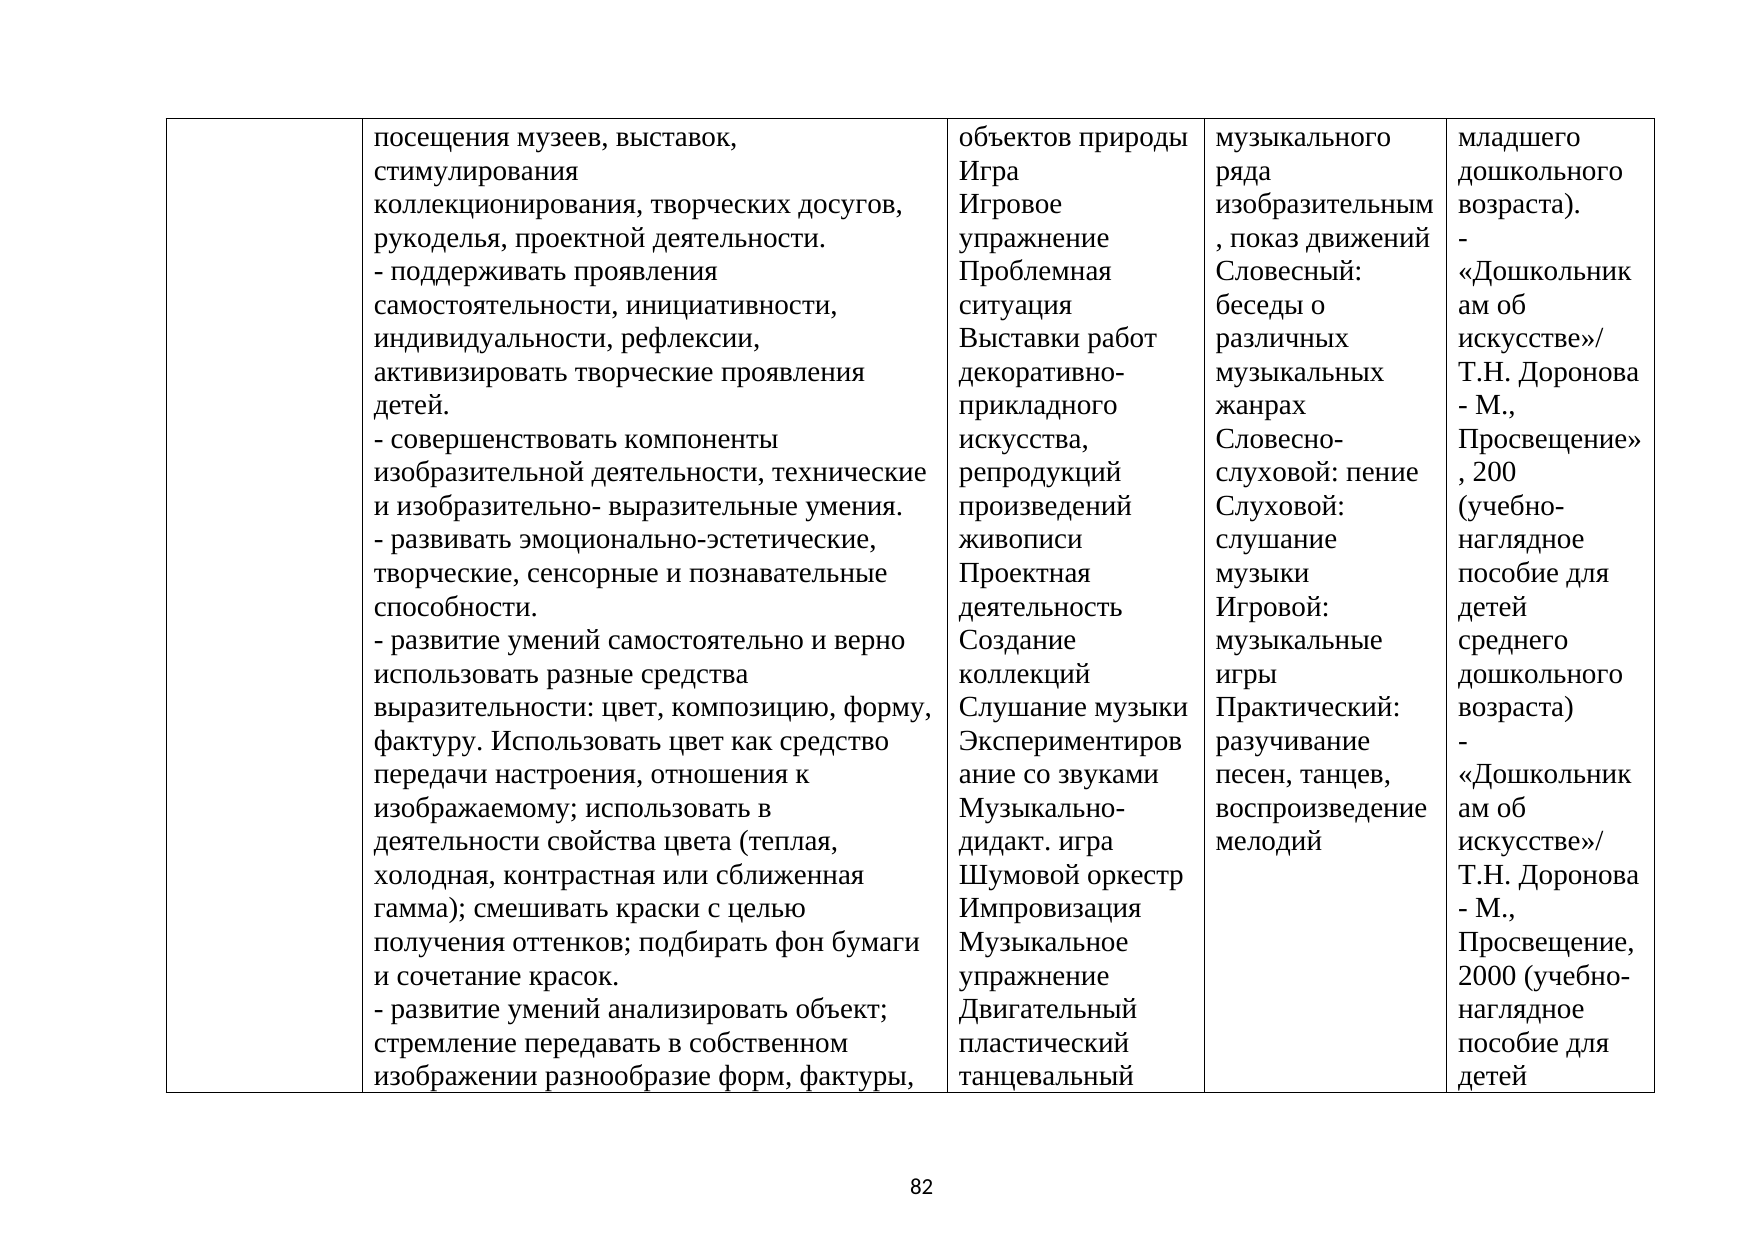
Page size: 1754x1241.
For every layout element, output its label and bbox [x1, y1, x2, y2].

table_cell [1447, 119, 1654, 1092]
table_cell [1205, 119, 1446, 1092]
table_cell [948, 119, 1204, 1092]
table_cell [363, 119, 947, 1092]
table_cell [167, 119, 362, 1092]
